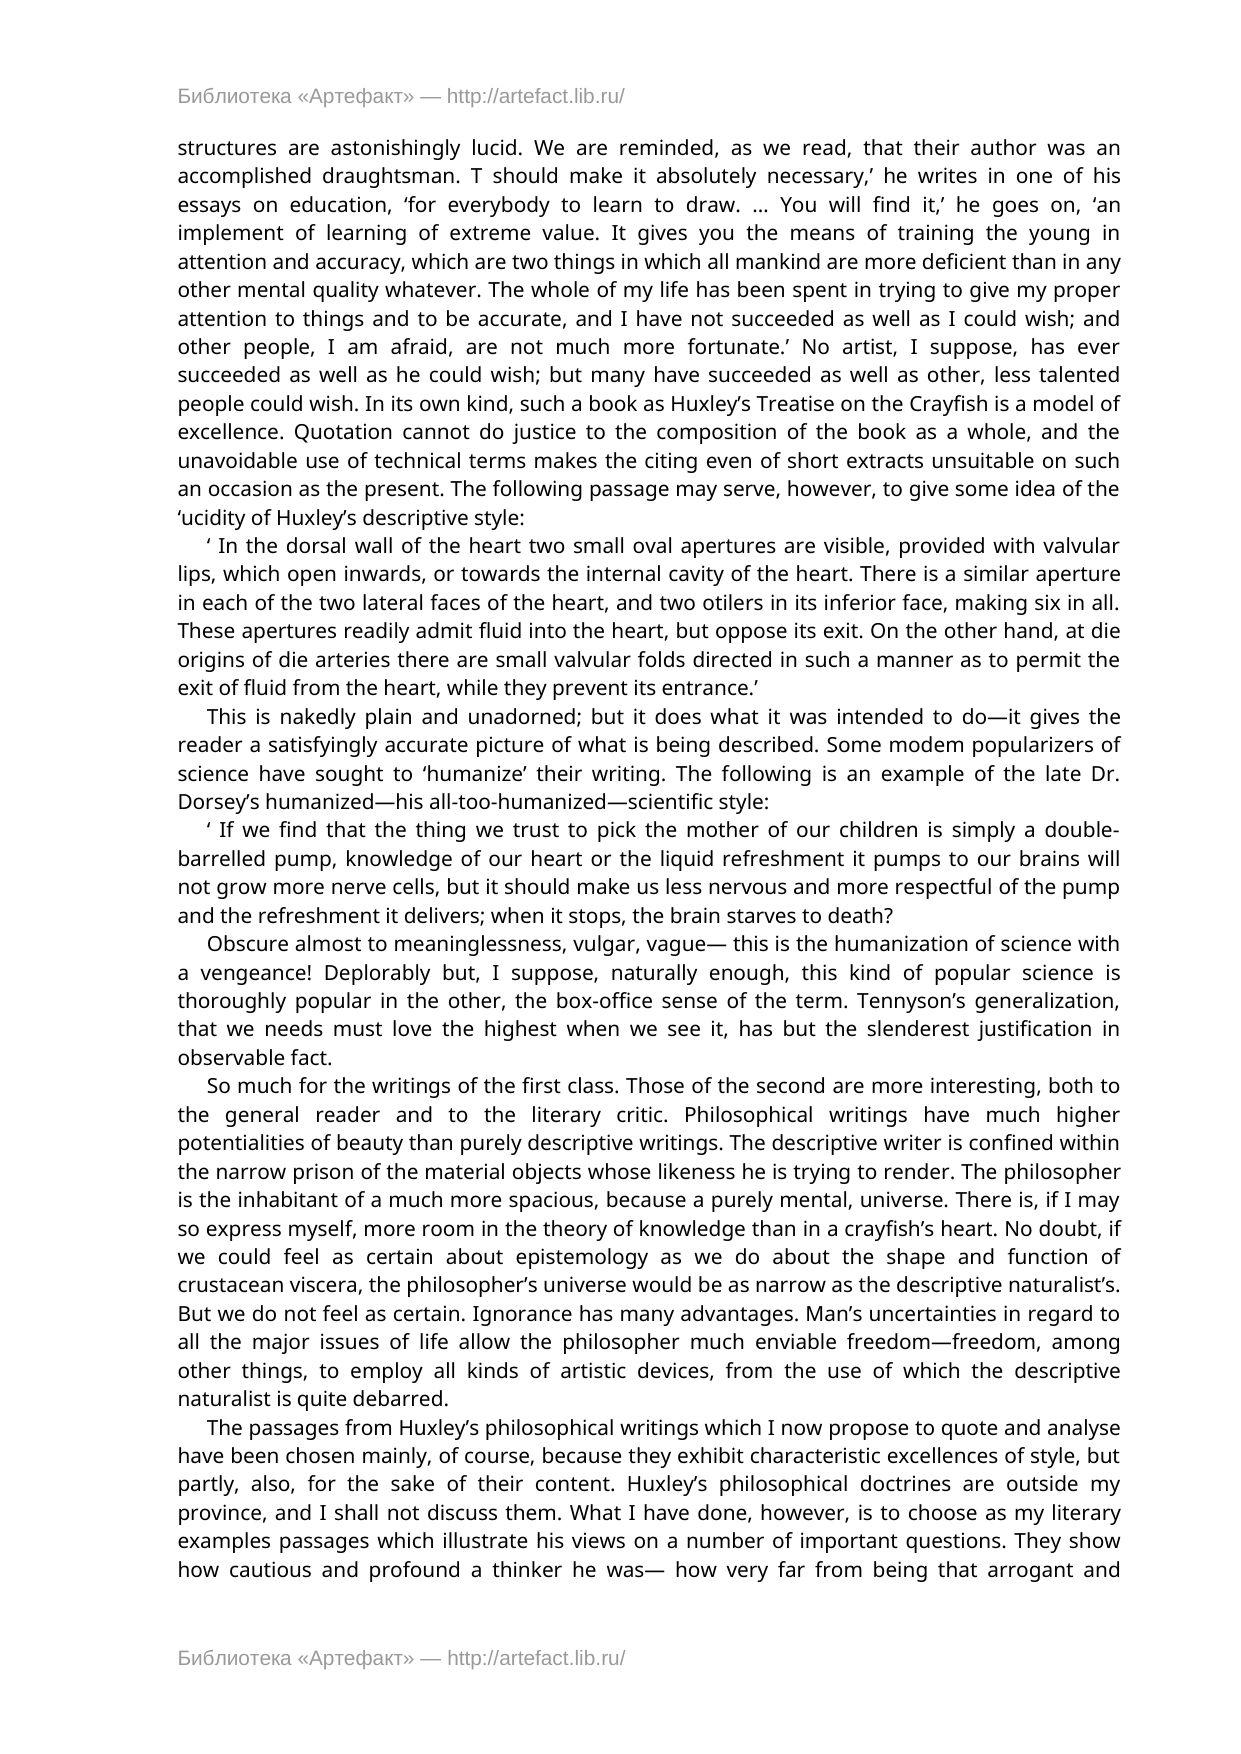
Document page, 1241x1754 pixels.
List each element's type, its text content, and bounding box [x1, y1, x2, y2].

text ‘ If we find that the thing we trust to pick the mother of our children is simply a double-barrelled pump, knowledge of our heart or the liquid refreshment it pumps to our brains will not grow more nerve cells, but it should make us less nervous and more respectful of the pump and the refreshment it delivers; when it stops, the brain starves to death? [177, 816, 1122, 929]
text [177, 1413, 1122, 1583]
text Obscure almost to meaninglessness, vulgar, vague— this is the humanization of science with a vengeance! Deplorably but, I suppose, naturally enough, this kind of popular science is thoroughly popular in the other, the box-office sense of the term. Tennyson’s generalization, that we needs must love the highest when we see it, has but the slenderest justification in observable fact. [177, 929, 1122, 1071]
text ‘ In the dorsal wall of the heart two small oval apertures are visible, provided with valvular lips, which open inwards, or towards the internal cavity of the heart. There is a similar aperture in each of the two lateral faces of the heart, and two otilers in its inferior face, making six in all. These apertures readily admit fluid into the heart, but oppose its exit. On the other hand, at die origins of die arteries there are small valvular folds directed in such a manner as to permit the exit of fluid from the heart, while they prevent its entrance.’ [177, 531, 1122, 702]
text So much for the writings of the first class. Those of the second are more interesting, both to the general reader and to the literary critic. Philosophical writings have much higher potentialities of beauty than purely descriptive writings. The descriptive writer is confined within the narrow prison of the material objects whose likeness he is trying to render. The philosopher is the inhabitant of a much more spacious, because a purely mental, universe. There is, if I may so express myself, more room in the theory of knowledge than in a crayfish’s heart. No doubt, if we could feel as certain about epistemology as we do about the shape and function of crustacean viscera, the philosopher’s universe would be as narrow as the descriptive naturalist’s. But we do not feel as certain. Ignorance has many advantages. Man’s uncertainties in regard to all the major issues of life allow the philosopher much enviable freedom—freedom, among other things, to employ all kinds of artistic devices, from the use of which the descriptive naturalist is quite debarred. [177, 1071, 1122, 1413]
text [177, 133, 1122, 531]
text This is nakedly plain and unadorned; but it does what it was intended to do—it gives the reader a satisfyingly accurate picture of what is being described. Some modem popularizers of science have sought to ‘humanize’ their writing. The following is an example of the late Dr. Dorsey’s humanized—his all-too-humanized—scientific style: [177, 702, 1122, 816]
